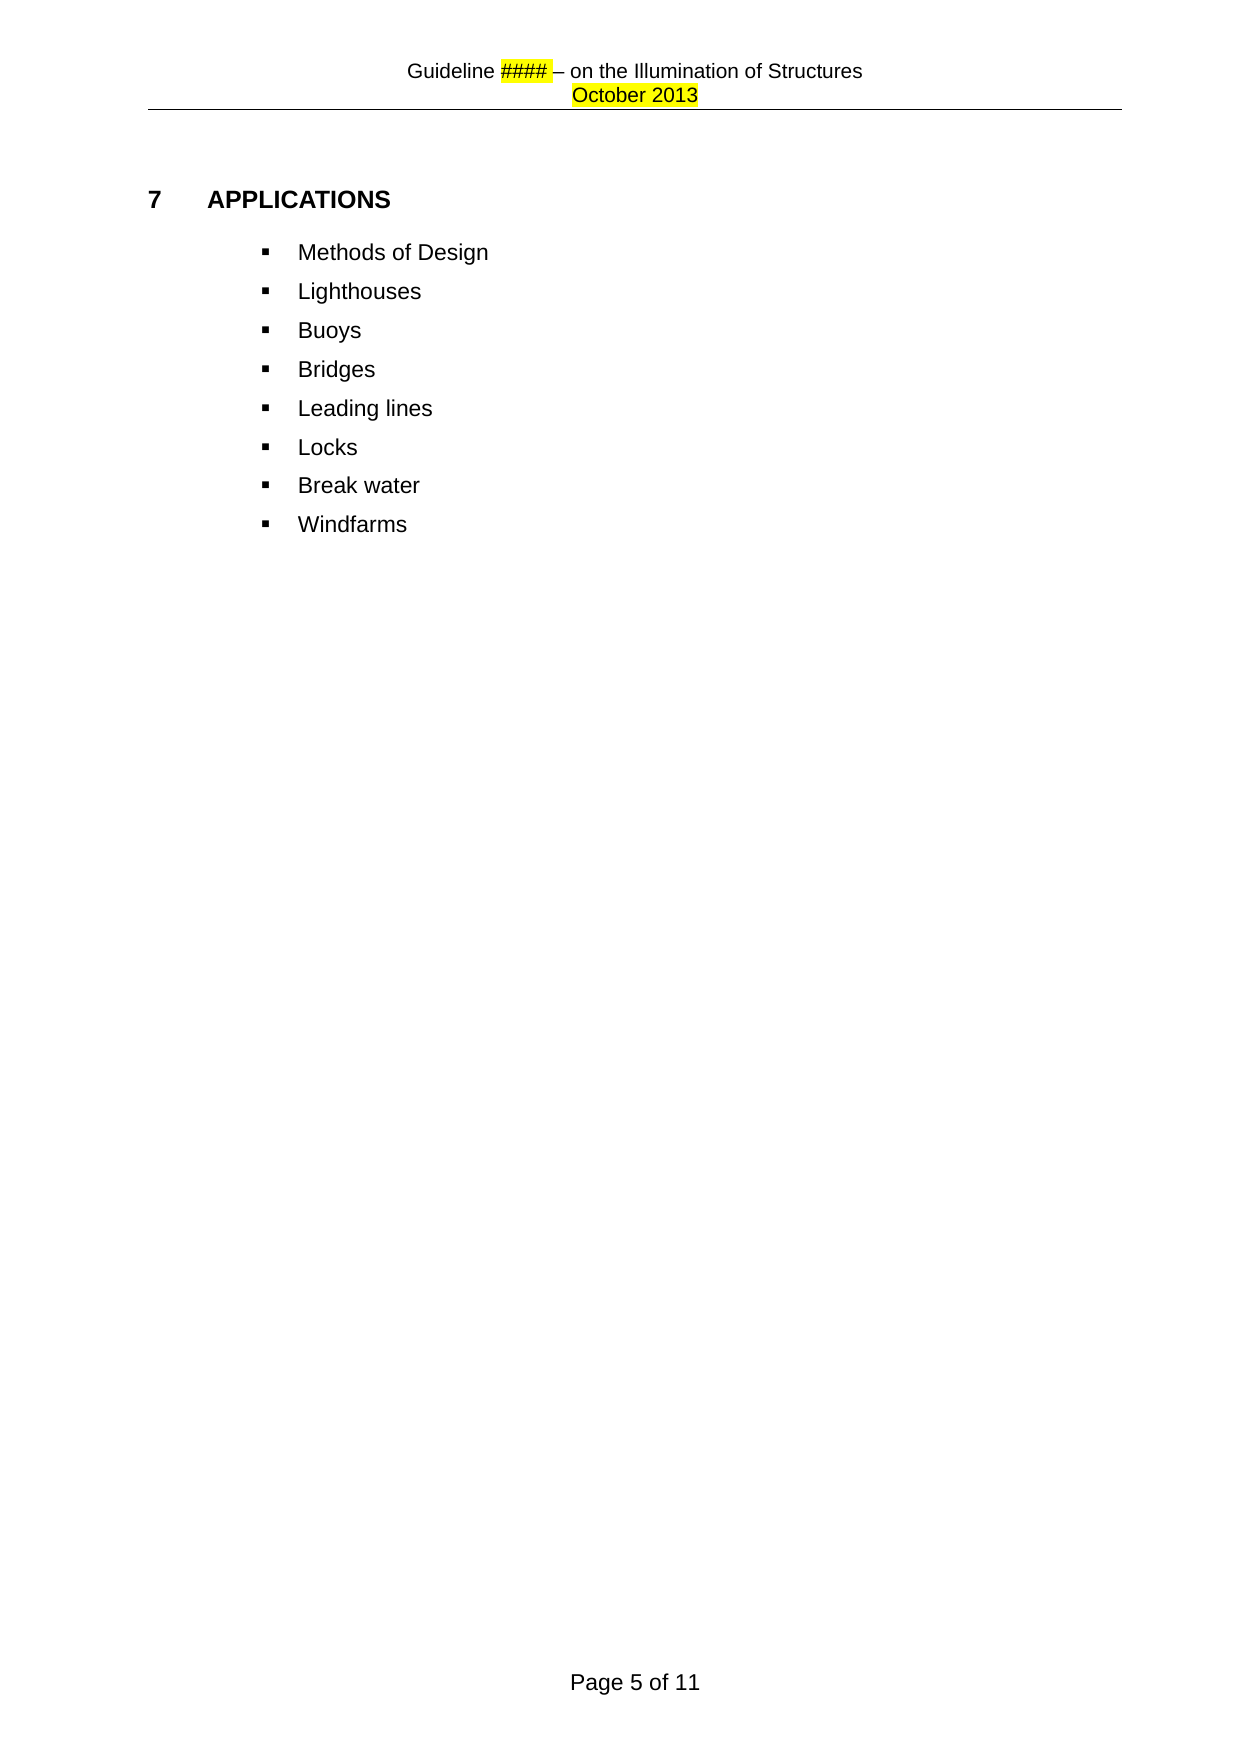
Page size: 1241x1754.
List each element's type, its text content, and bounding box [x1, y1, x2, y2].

list Lighthouses [260, 278, 1122, 304]
list Windfarms [260, 511, 1122, 537]
list Buoys [260, 317, 1122, 343]
subtitle applications [148, 185, 1122, 214]
list Locks [260, 433, 1122, 460]
list Leading lines [260, 394, 1122, 421]
list Break water [260, 472, 1122, 499]
list Methods of Design [260, 239, 1122, 266]
list Bridges [260, 356, 1122, 382]
